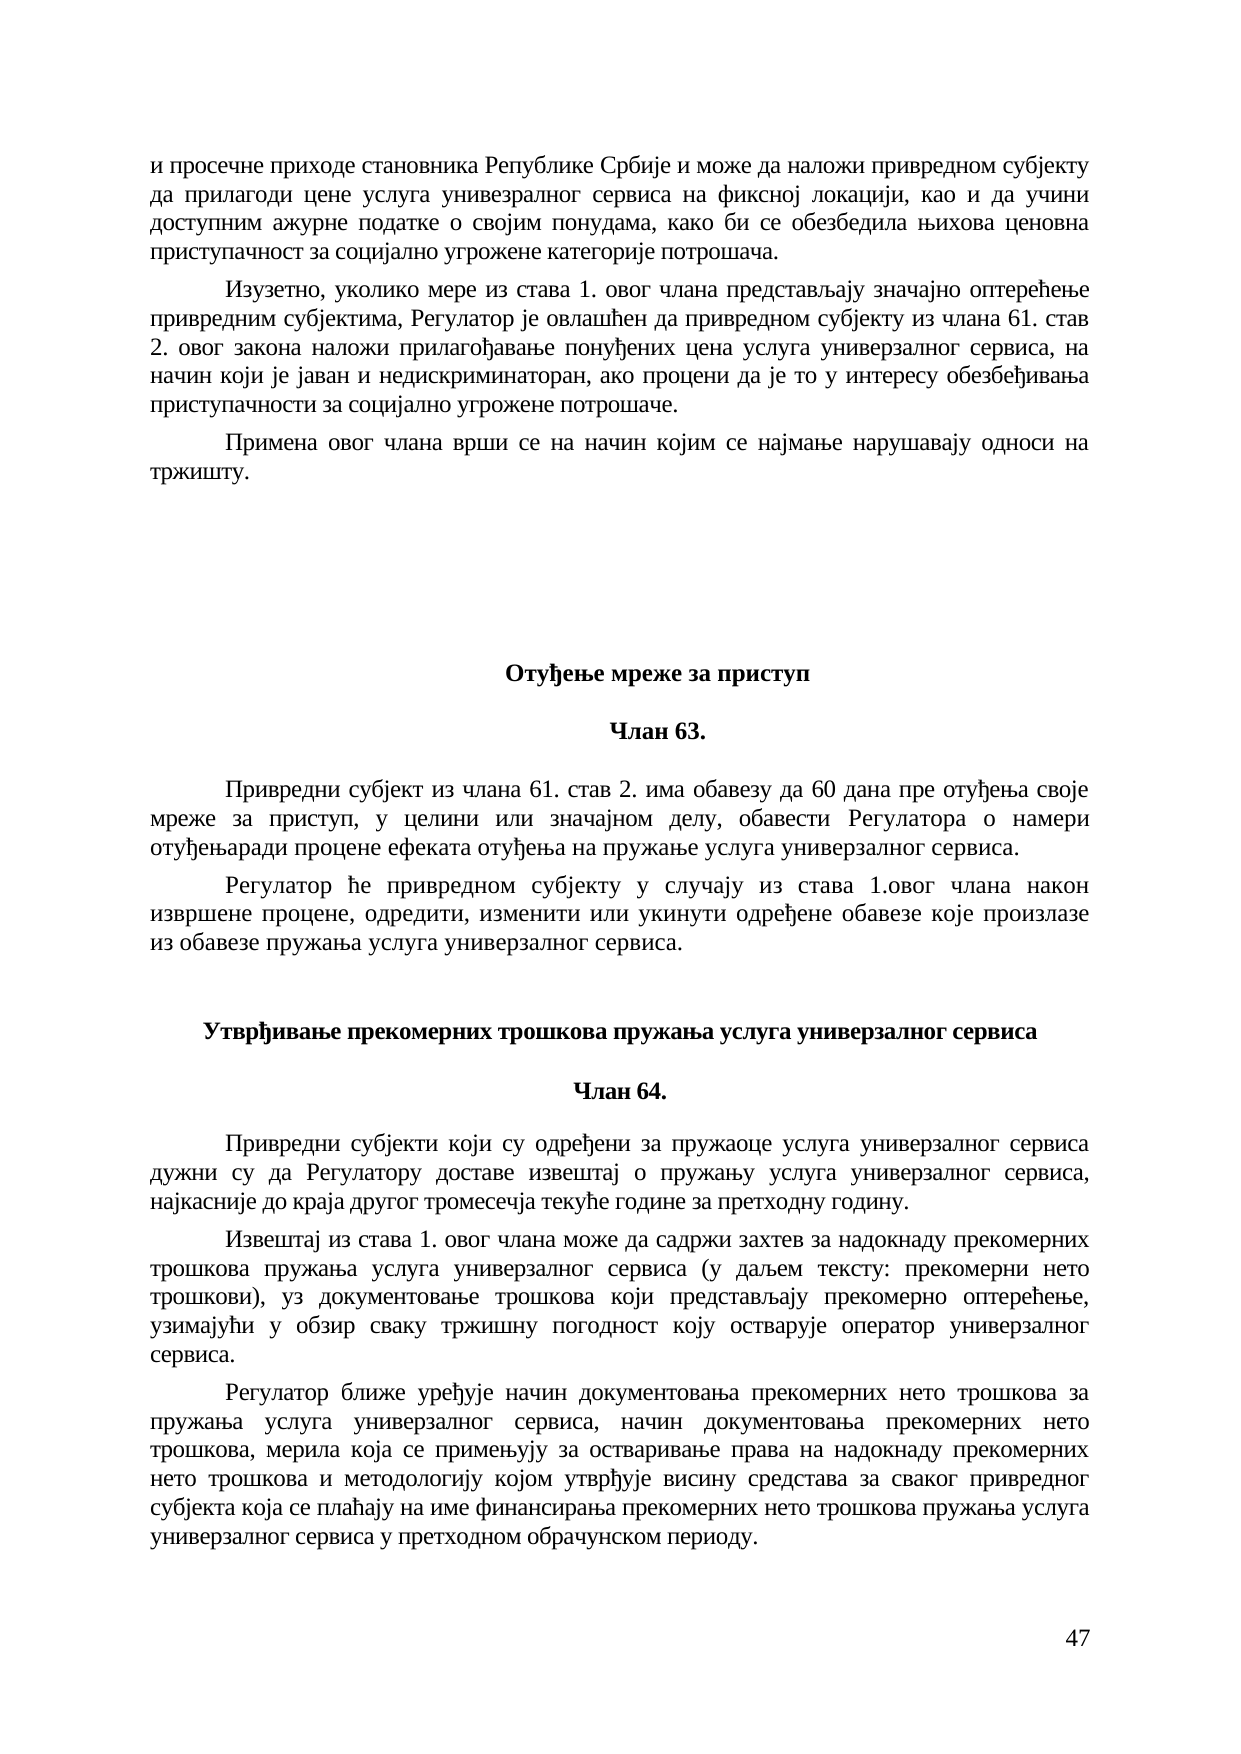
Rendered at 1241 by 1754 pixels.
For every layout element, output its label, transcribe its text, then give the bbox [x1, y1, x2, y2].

text Привредни субјекти који су одређени за пружаоце услуга универзалног сервиса дужни су да Регулатору доставе извештај о пружању услуга универзалног сервиса, најкасније до краја другог тромесечја текуће године за претходну годину. [150, 1128, 1090, 1214]
text Отуђење мреже за приступ [150, 658, 1090, 687]
text Извештај из става 1. овог члана може да садржи захтев за надокнаду прекомерних трошкова пружања услуга универзалног сервиса (у даљем тексту: прекомерни нето трошкови), уз документовање трошкова који представљају прекомерно оптерећење, узимајући у обзир сваку тржишну погодност коју остварује оператор универзалног сервиса. [150, 1224, 1090, 1368]
subtitle Члан 64. [150, 1076, 1090, 1105]
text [150, 150, 1090, 265]
text Изузетно, уколико мере из става 1. овог члана представљају значајно оптерећење привредним субјектима, Регулатор је овлашћен да привредном субјекту из члана 61. став 2. овог закона наложи прилагођавање понуђених цена услуга универзалног сервиса, на начин који је јаван и недискриминаторан, ако процени да је то у интересу обезбеђивања приступачности за социјално угрожене потрошаче. [150, 274, 1090, 418]
text Привредни субјект из члана 61. став 2. има обавезу да 60 дана пре отуђења своје мреже за приступ, у целини или значајном делу, обавести Регулатора о намери отуђењаради процене ефеката отуђења на пружање услуга универзалног сервиса. [150, 774, 1090, 860]
subtitle Утврђивање прекомерних трошкова пружања услуга универзалног сервиса [150, 1016, 1090, 1045]
text Примена овог члана врши се на начин којим се најмање нарушавају односи на тржишту. [150, 427, 1090, 485]
text Члан 63. [150, 716, 1090, 745]
text Регулатор ће привредном субјекту у случају из става 1.овог члана након извршене процене, одредити, изменити или укинути одређене обавезе које произлазе из обавезе пружања услуга универзалног сервиса. [150, 870, 1090, 956]
text Регулатор ближе уређује начин документовања прекомерних нето трошкова за пружања услуга универзалног сервиса, начин документовања прекомерних нето трошкова, мерила која се примењују за остваривање права на надокнаду прекомерних нето трошкова и методологију којом утврђује висину средстава за сваког привредног субјекта која се плаћају на име финансирања прекомерних нето трошкова пружања услуга универзалног сервиса у претходном обрачунском периоду. [150, 1377, 1090, 1549]
